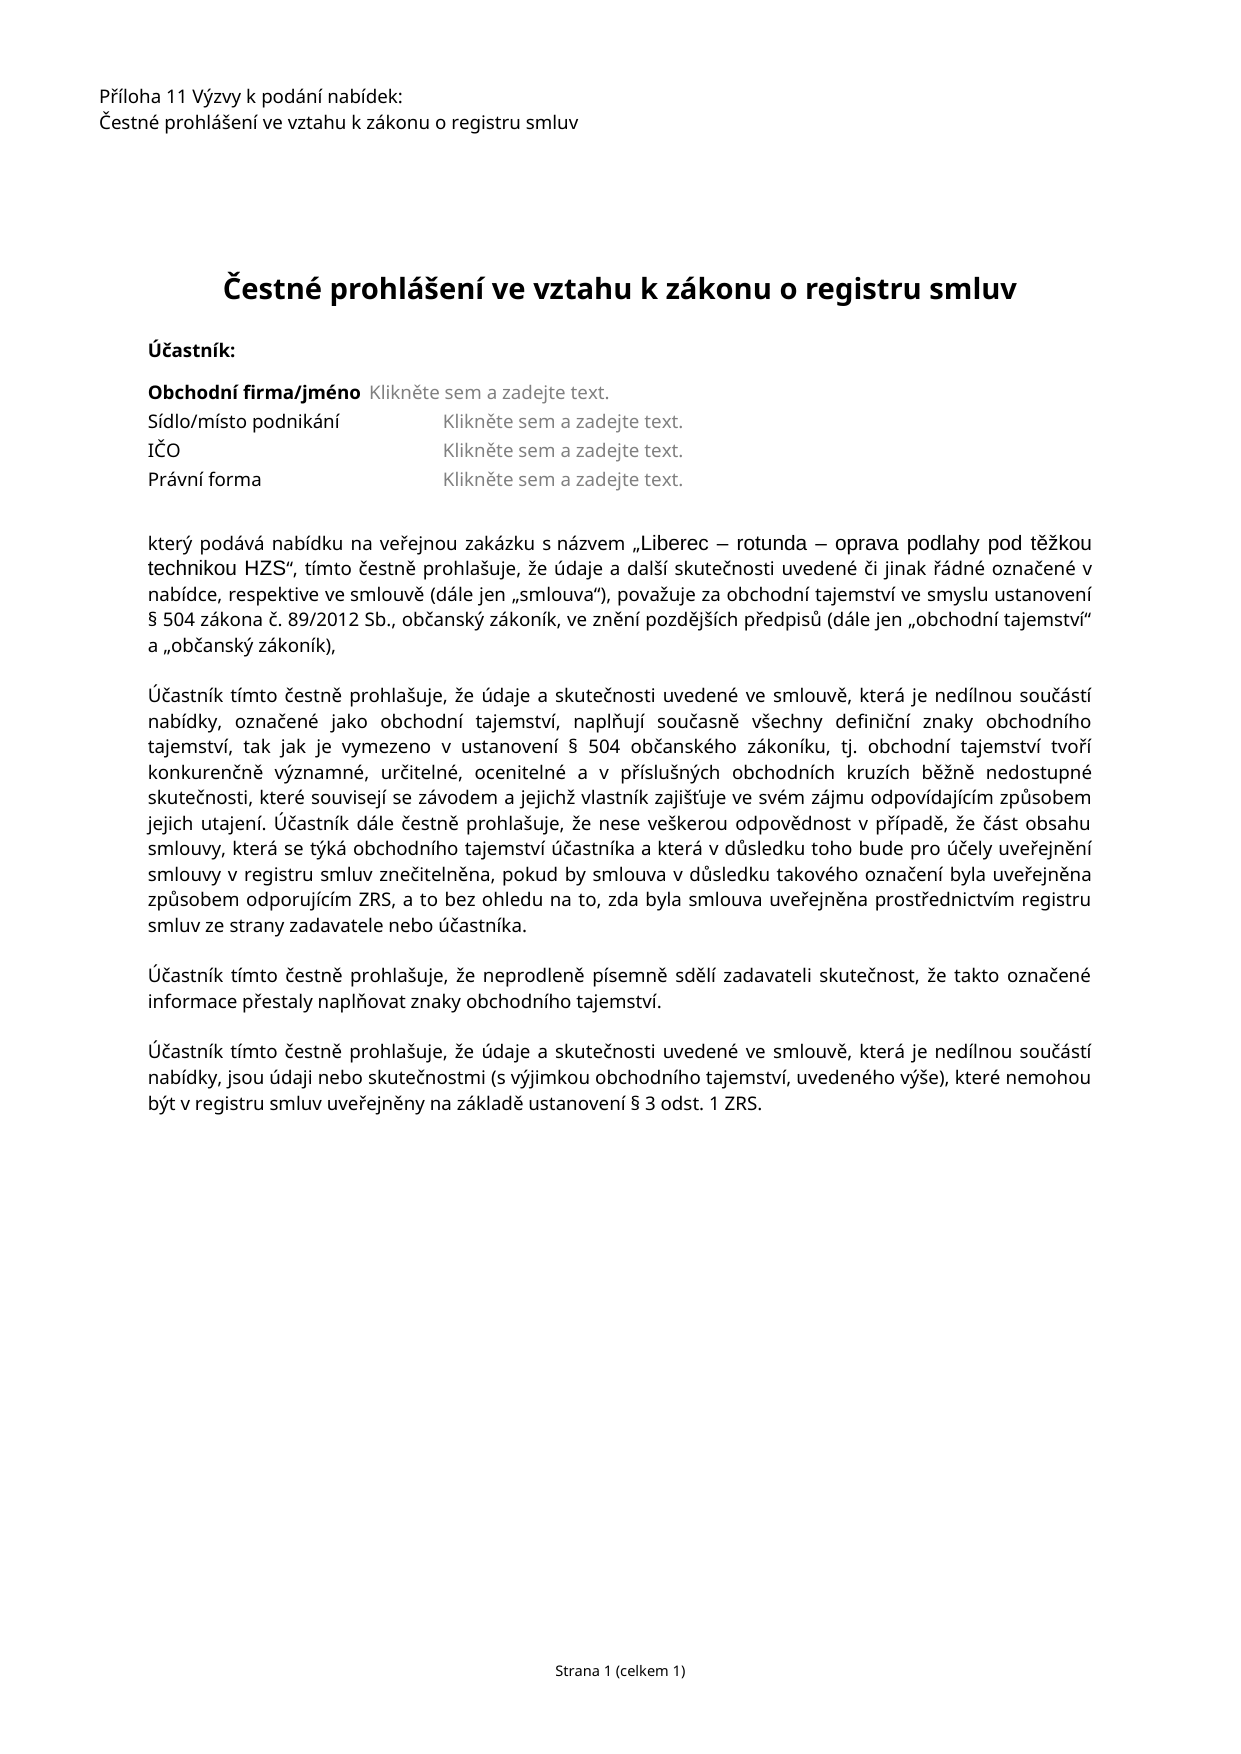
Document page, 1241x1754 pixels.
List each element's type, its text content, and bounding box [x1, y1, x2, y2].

text Účastník: [148, 333, 1093, 364]
text Účastník tímto čestně prohlašuje, že údaje a skutečnosti uvedené ve smlouvě, která je nedílnou součástí nabídky, označené jako obchodní tajemství, naplňují současně všechny definiční znaky obchodního tajemství, tak jak je vymezeno v ustanovení § 504 občanského zákoníku, tj. obchodní tajemství tvoří konkurenčně významné, určitelné, ocenitelné a v příslušných obchodních kruzích běžně nedostupné skutečnosti, které souvisejí se závodem a jejichž vlastník zajišťuje ve svém zájmu odpovídajícím způsobem jejich utajení. Účastník dále čestně prohlašuje, že nese veškerou odpovědnost v případě, že část obsahu smlouvy, která se týká obchodního tajemství účastníka a která v důsledku toho bude pro účely uveřejnění smlouvy v registru smluv znečitelněna, pokud by smlouva v důsledku takového označení byla uveřejněna způsobem odporujícím ZRS, a to bez ohledu na to, zda byla smlouva uveřejněna prostřednictvím registru smluv ze strany zadavatele nebo účastníka. [148, 683, 1093, 938]
text Sídlo/místo podnikání [148, 405, 1093, 434]
text Účastník tímto čestně prohlašuje, že údaje a skutečnosti uvedené ve smlouvě, která je nedílnou součástí nabídky, jsou údaji nebo skutečnostmi (s výjimkou obchodního tajemství, uvedeného výše), které nemohou být v registru smluv uveřejněny na základě ustanovení § 3 odst. 1 ZRS. [148, 1039, 1093, 1115]
text Právní forma [148, 463, 1093, 492]
text IČO [148, 434, 1093, 463]
text Obchodní firma/jméno [148, 376, 1093, 405]
text který podává nabídku na veřejnou zakázku s názvem „Liberec – rotunda – oprava podlahy pod těžkou technikou HZS“, tímto čestně prohlašuje, že údaje a další skutečnosti uvedené či jinak řádné označené v nabídce, respektive ve smlouvě (dále jen „smlouva“), považuje za obchodní tajemství ve smyslu ustanovení § 504 zákona č. 89/2012 Sb., občanský zákoník, ve znění pozdějších předpisů (dále jen „obchodní tajemství“ a „občanský zákoník), [148, 530, 1093, 658]
text Účastník tímto čestně prohlašuje, že neprodleně písemně sdělí zadavateli skutečnost, že takto označené informace přestaly naplňovat znaky obchodního tajemství. [148, 963, 1093, 1014]
title Čestné prohlášení ve vztahu k zákonu o registru smluv [148, 268, 1093, 308]
